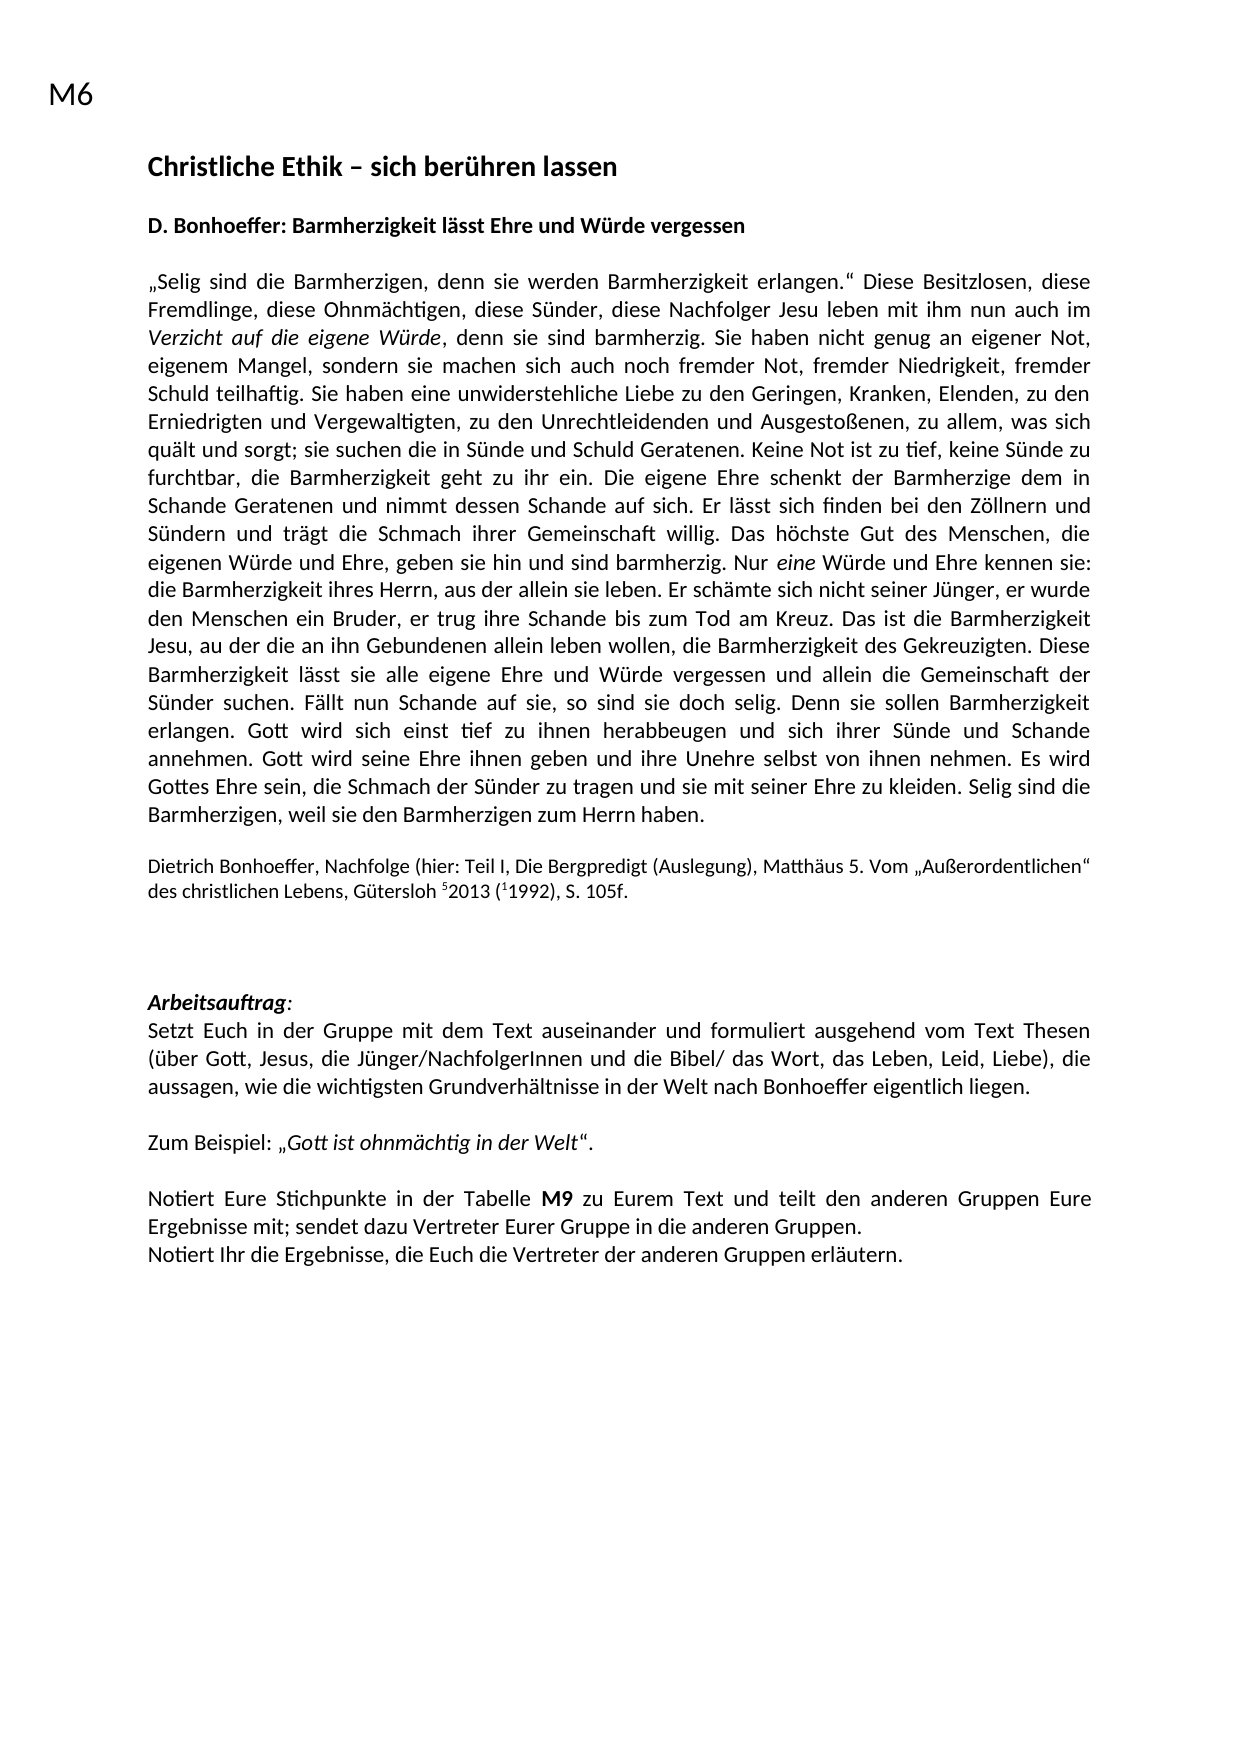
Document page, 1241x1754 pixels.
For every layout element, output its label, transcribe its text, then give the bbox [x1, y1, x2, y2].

text D. Bonhoeffer: Barmherzigkeit lässt Ehre und Würde vergessen [148, 211, 1092, 239]
text „Selig sind die Barmherzigen, denn sie werden Barmherzigkeit erlangen.“ Diese Besitzlosen, diese Fremdlinge, diese Ohnmächtigen, diese Sünder, diese Nachfolger Jesu leben mit ihm nun auch im Verzicht auf die eigene Würde, denn sie sind barmherzig. Sie haben nicht genug an eigener Not, eigenem Mangel, sondern sie machen sich auch noch fremder Not, fremder Niedrigkeit, fremder Schuld teilhaftig. Sie haben eine unwiderstehliche Liebe zu den Geringen, Kranken, Elenden, zu den Erniedrigten und Vergewaltigten, zu den Unrechtleidenden und Ausgestoßenen, zu allem, was sich quält und sorgt; sie suchen die in Sünde und Schuld Geratenen. Keine Not ist zu tief, keine Sünde zu furchtbar, die Barmherzigkeit geht zu ihr ein. Die eigene Ehre schenkt der Barmherzige dem in Schande Geratenen und nimmt dessen Schande auf sich. Er lässt sich finden bei den Zöllnern und Sündern und trägt die Schmach ihrer Gemeinschaft willig. Das höchste Gut des Menschen, die eigenen Würde und Ehre, geben sie hin und sind barmherzig. Nur eine Würde und Ehre kennen sie: die Barmherzigkeit ihres Herrn, aus der allein sie leben. Er schämte sich nicht seiner Jünger, er wurde den Menschen ein Bruder, er trug ihre Schande bis zum Tod am Kreuz. Das ist die Barmherzigkeit Jesu, au der die an ihn Gebundenen allein leben wollen, die Barmherzigkeit des Gekreuzigten. Diese Barmherzigkeit lässt sie alle eigene Ehre und Würde vergessen und allein die Gemeinschaft der Sünder suchen. Fällt nun Schande auf sie, so sind sie doch selig. Denn sie sollen Barmherzigkeit erlangen. Gott wird sich einst tief zu ihnen herabbeugen und sich ihrer Sünde und Schande annehmen. Gott wird seine Ehre ihnen geben und ihre Unehre selbst von ihnen nehmen. Es wird Gottes Ehre sein, die Schmach der Sünder zu tragen und sie mit seiner Ehre zu kleiden. Selig sind die Barmherzigen, weil sie den Barmherzigen zum Herrn haben. [148, 267, 1092, 828]
text Arbeitsauftrag: [148, 988, 1092, 1016]
text Notiert Eure Stichpunkte in der Tabelle M9 zu Eurem Text und teilt den anderen Gruppen Eure Ergebnisse mit; sendet dazu Vertreter Eurer Gruppe in die anderen Gruppen. [148, 1184, 1092, 1240]
text Dietrich Bonhoeffer, Nachfolge (hier: Teil I, Die Bergpredigt (Auslegung), Matthäus 5. Vom „Außerordentlichen“ des christlichen Lebens, Gütersloh 52013 (11992), S. 105f. [148, 853, 1092, 904]
text Christliche Ethik – sich berühren lassen [148, 148, 1092, 183]
text Setzt Euch in der Gruppe mit dem Text auseinander und formuliert ausgehend vom Text Thesen (über Gott, Jesus, die Jünger/NachfolgerInnen und die Bibel/ das Wort, das Leben, Leid, Liebe), die aussagen, wie die wichtigsten Grundverhältnisse in der Welt nach Bonhoeffer eigentlich liegen. [148, 1016, 1092, 1100]
text Zum Beispiel: „Gott ist ohnmächtig in der Welt“. [148, 1128, 1092, 1156]
text Notiert Ihr die Ergebnisse, die Euch die Vertreter der anderen Gruppen erläutern. [148, 1240, 1092, 1268]
